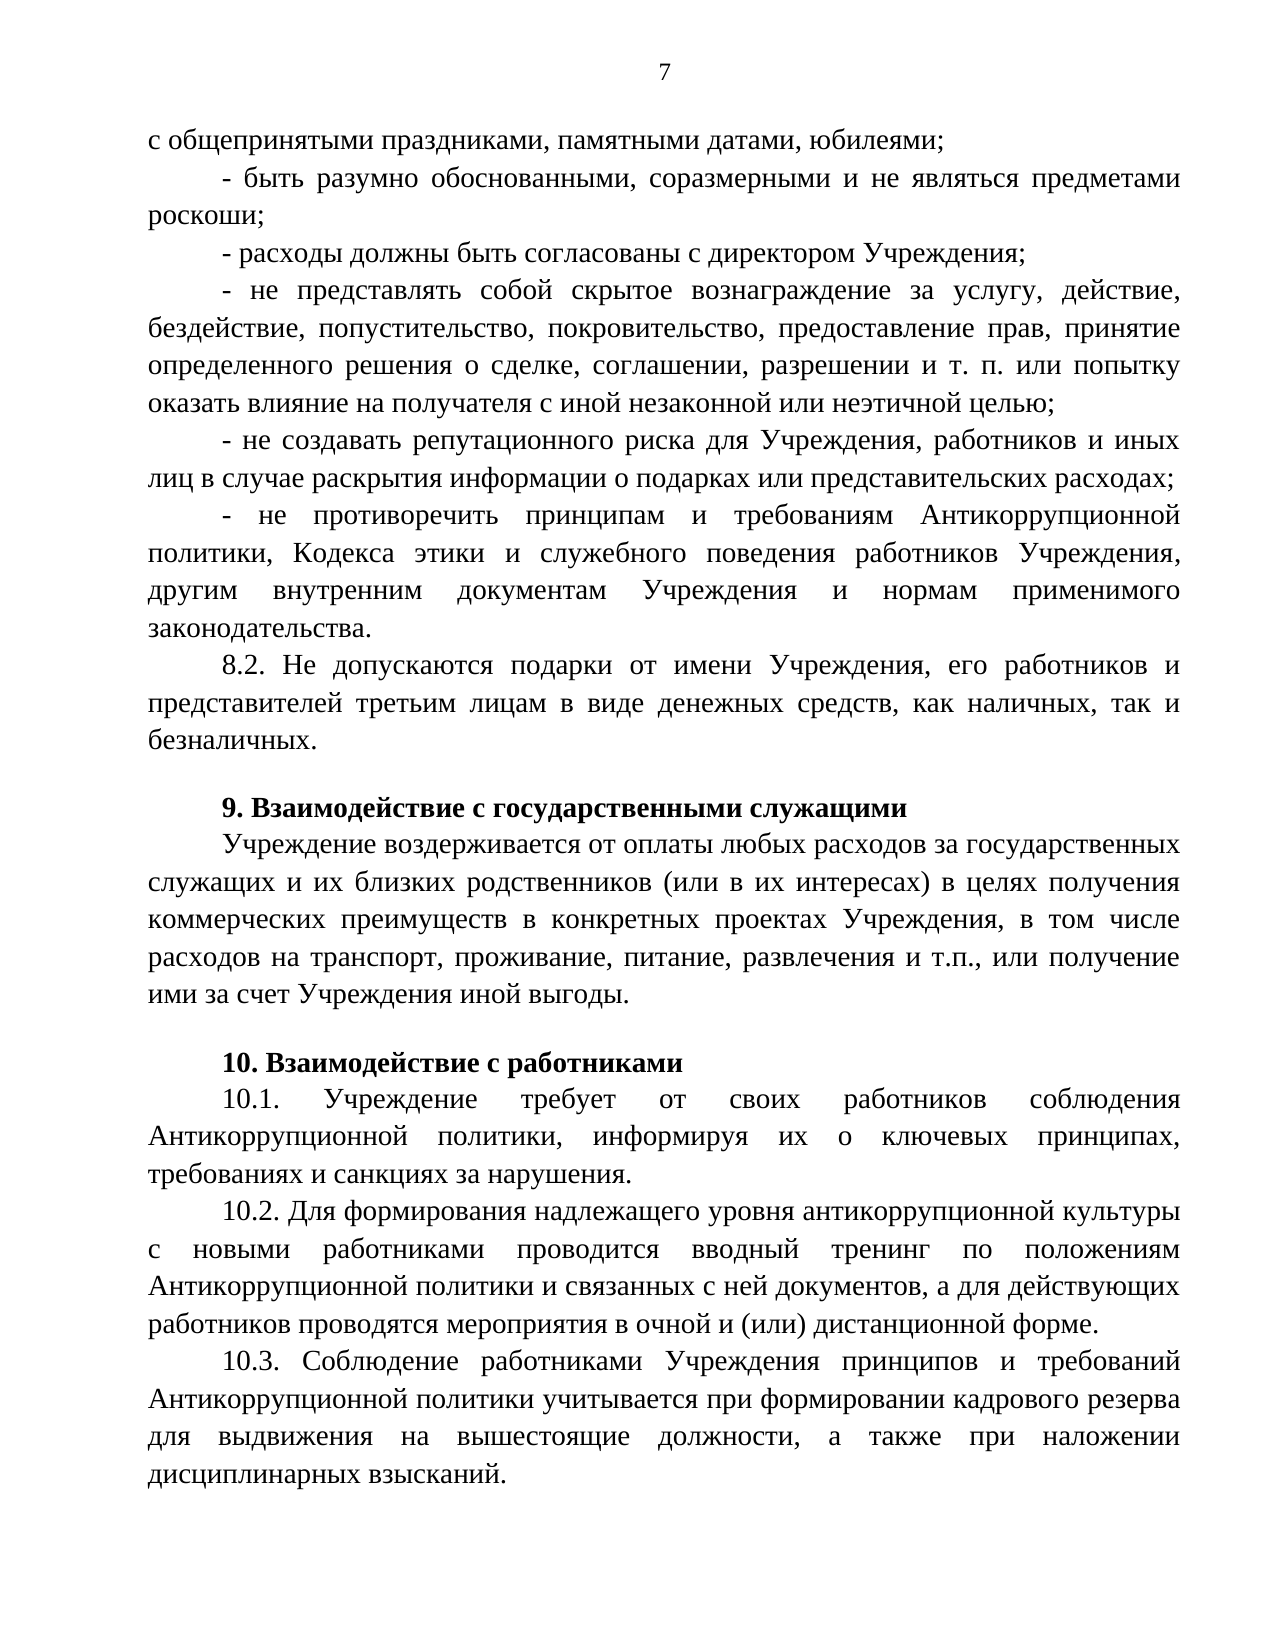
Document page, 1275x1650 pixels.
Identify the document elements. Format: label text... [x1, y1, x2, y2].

text - не создавать репутационного риска для Учреждения, работников и иных лиц в случае раскрытия информации о подарках или представительских расходах; [148, 418, 1181, 493]
text - не противоречить принципам и требованиям Антикоррупционной политики, Кодекса этики и служебного поведения работников Учреждения, другим внутренним документам Учреждения и нормам применимого законодательства. [148, 493, 1181, 643]
text 8.2. Не допускаются подарки от имени Учреждения, его работников и представителей третьим лицам в виде денежных средств, как наличных, так и безналичных. [148, 643, 1181, 756]
text 10.3. Соблюдение работниками Учреждения принципов и требований Антикоррупционной политики учитывается при формировании кадрового резерва для выдвижения на вышестоящие должности, а также при наложении дисциплинарных взысканий. [148, 1339, 1181, 1489]
text - быть разумно обоснованными, соразмерными и не являться предметами роскоши; [148, 156, 1181, 231]
text 10.2. Для формирования надлежащего уровня антикоррупционной культуры с новыми работниками проводится вводный тренинг по положениям Антикоррупционной политики и связанных с ней документов, а для действующих работников проводятся мероприятия в очной и (или) дистанционной форме. [148, 1189, 1181, 1339]
text 10.1. Учреждение требует от своих работников соблюдения Антикоррупционной политики, информируя их о ключевых принципах, требованиях и санкциях за нарушения. [148, 1077, 1181, 1189]
text 10. Взаимодействие с работниками [148, 1052, 1181, 1077]
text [148, 118, 1181, 156]
text - не представлять собой скрытое вознаграждение за услугу, действие, бездействие, попустительство, покровительство, предоставление прав, принятие определенного решения о сделке, соглашении, разрешении и т. п. или попытку оказать влияние на получателя с иной незаконной или неэтичной целью; [148, 268, 1181, 418]
text Учреждение воздерживается от оплаты любых расходов за государственных служащих и их близких родственников (или в их интересах) в целях получения коммерческих преимуществ в конкретных проектах Учреждения, в том числе расходов на транспорт, проживание, питание, развлечения и т.п., или получение ими за счет Учреждения иной выгоды. [148, 823, 1181, 1010]
text 9. Взаимодействие с государственными служащими [148, 798, 1181, 823]
text - расходы должны быть согласованы с директором Учреждения; [148, 231, 1181, 268]
